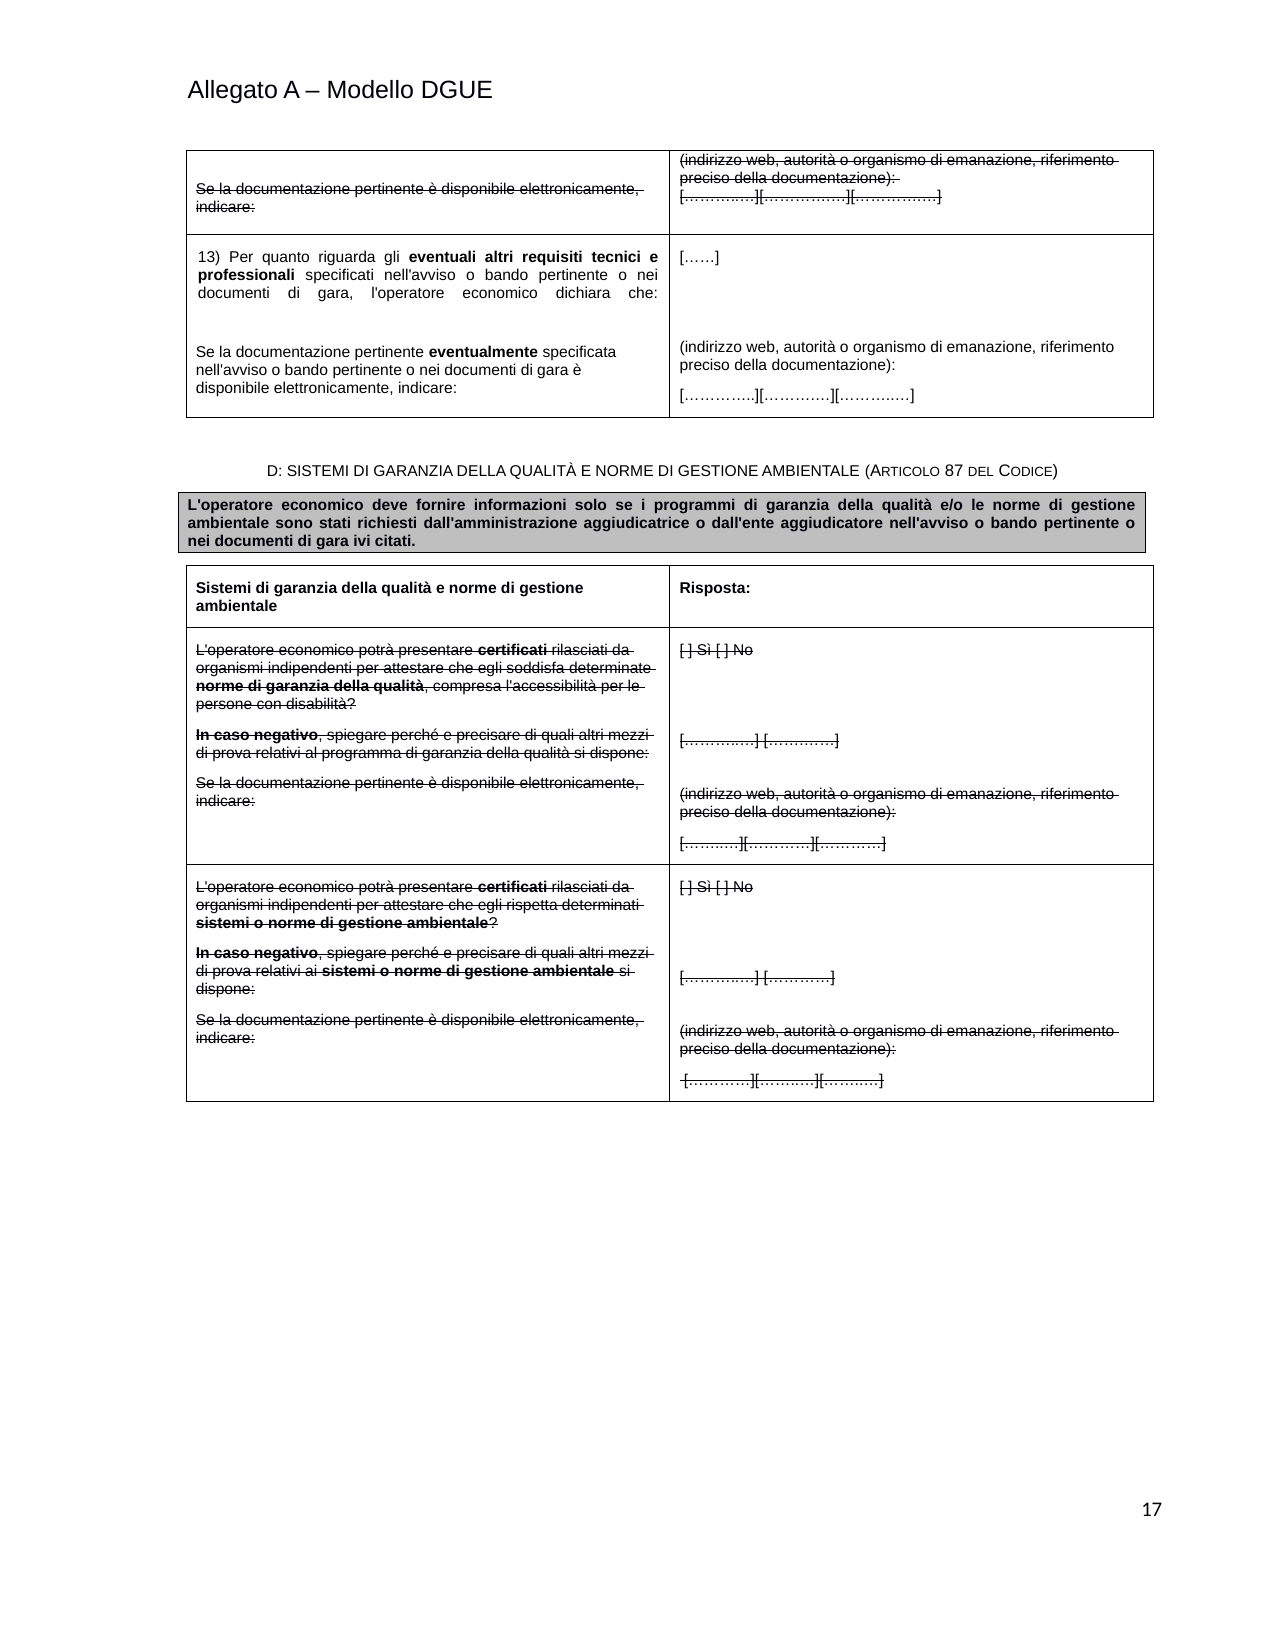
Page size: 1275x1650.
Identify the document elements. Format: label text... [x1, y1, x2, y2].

table_cell L'operatore economico potrà presentare certificati rilasciati da organismi indipendenti per attestare che egli soddisfa determinate norme di garanzia della qualità, compresa l'accessibilità per le persone con disabilità? In caso negativo, spiegare perché e precisare di quali altri mezzi di prova relativi al programma di garanzia della qualità si dispone: Se la documentazione pertinente è disponibile elettronicamente, indicare: [187, 628, 669, 864]
table_header Risposta: [670, 566, 1153, 627]
title D: SISTEMI di garanzia della qualità e norme di gestione ambientale (Articolo 87 del Codice) [187, 461, 1137, 480]
table_cell [……] (indirizzo web, autorità o organismo di emanazione, riferimento preciso della documentazione): […………..][……….…][………..…] [670, 235, 1153, 417]
table_cell [ ] Sì [ ] No [………..…] […….……] (indirizzo web, autorità o organismo di emanazione, riferimento preciso della documentazione): [……..…][…………][…………] [670, 628, 1153, 864]
text L'operatore economico deve fornire informazioni solo se i programmi di garanzia della qualità e/o le norme di gestione ambientale sono stati richiesti dall'amministrazione aggiudicatrice o dall'ente aggiudicatore nell'avviso o bando pertinente o nei documenti di gara ivi citati. [179, 493, 1145, 552]
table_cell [670, 151, 1153, 234]
table_cell L'operatore economico potrà presentare certificati rilasciati da organismi indipendenti per attestare che egli rispetta determinati sistemi o norme di gestione ambientale? In caso negativo, spiegare perché e precisare di quali altri mezzi di prova relativi ai sistemi o norme di gestione ambientale si dispone: Se la documentazione pertinente è disponibile elettronicamente, indicare: [187, 865, 669, 1101]
table_cell 13) Per quanto riguarda gli eventuali altri requisiti tecnici e professionali specificati nell'avviso o bando pertinente o nei documenti di gara, l'operatore economico dichiara che: Se la documentazione pertinente eventualmente specificata nell'avviso o bando pertinente o nei documenti di gara è disponibile elettronicamente, indicare: [187, 235, 669, 417]
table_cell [187, 151, 669, 234]
table_cell [ ] Sì [ ] No [………..…] […………] (indirizzo web, autorità o organismo di emanazione, riferimento preciso della documentazione): […………][……..…][……..…] [670, 865, 1153, 1101]
table_header Sistemi di garanzia della qualità e norme di gestione ambientale [187, 566, 669, 627]
